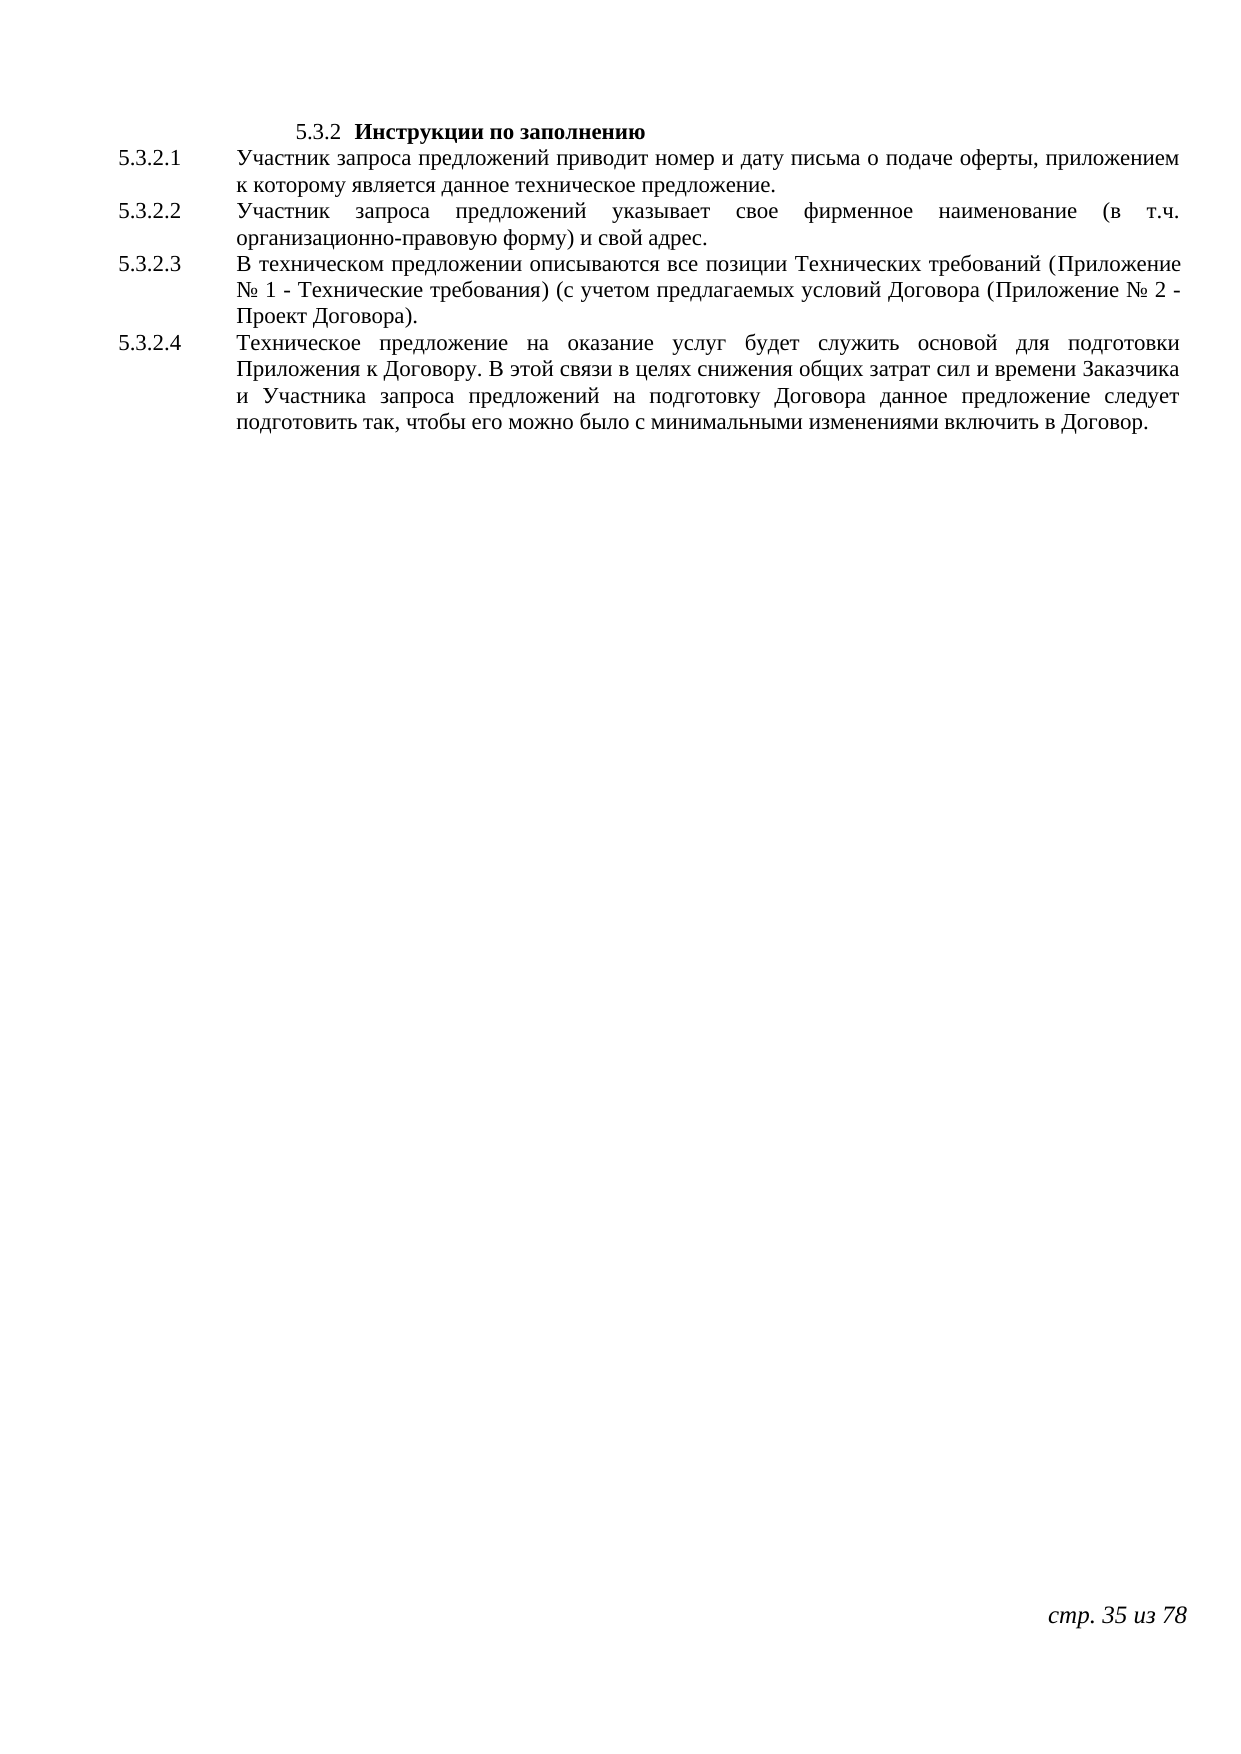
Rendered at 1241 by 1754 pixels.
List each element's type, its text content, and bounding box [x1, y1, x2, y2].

text Участник запроса предложений приводит номер и дату письма о подаче оферты, приложением к которому является данное техническое предложение. [118, 144, 1181, 197]
text Участник запроса предложений указывает свое фирменное наименование (в т.ч. организационно-правовую форму) и свой адрес. [118, 197, 1181, 250]
text В техническом предложении описываются все позиции Технических требований (Приложение № 1 - Технические требования) (с учетом предлагаемых условий Договора (Приложение № 2 - Проект Договора). [118, 250, 1181, 329]
text Техническое предложение на оказание услуг будет служить основой для подготовки Приложения к Договору. В этой связи в целях снижения общих затрат сил и времени Заказчика и Участника запроса предложений на подготовку Договора данное предложение следует подготовить так, чтобы его можно было с минимальными изменениями включить в Договор. [118, 329, 1181, 434]
text Инструкции по заполнению [236, 118, 1181, 144]
